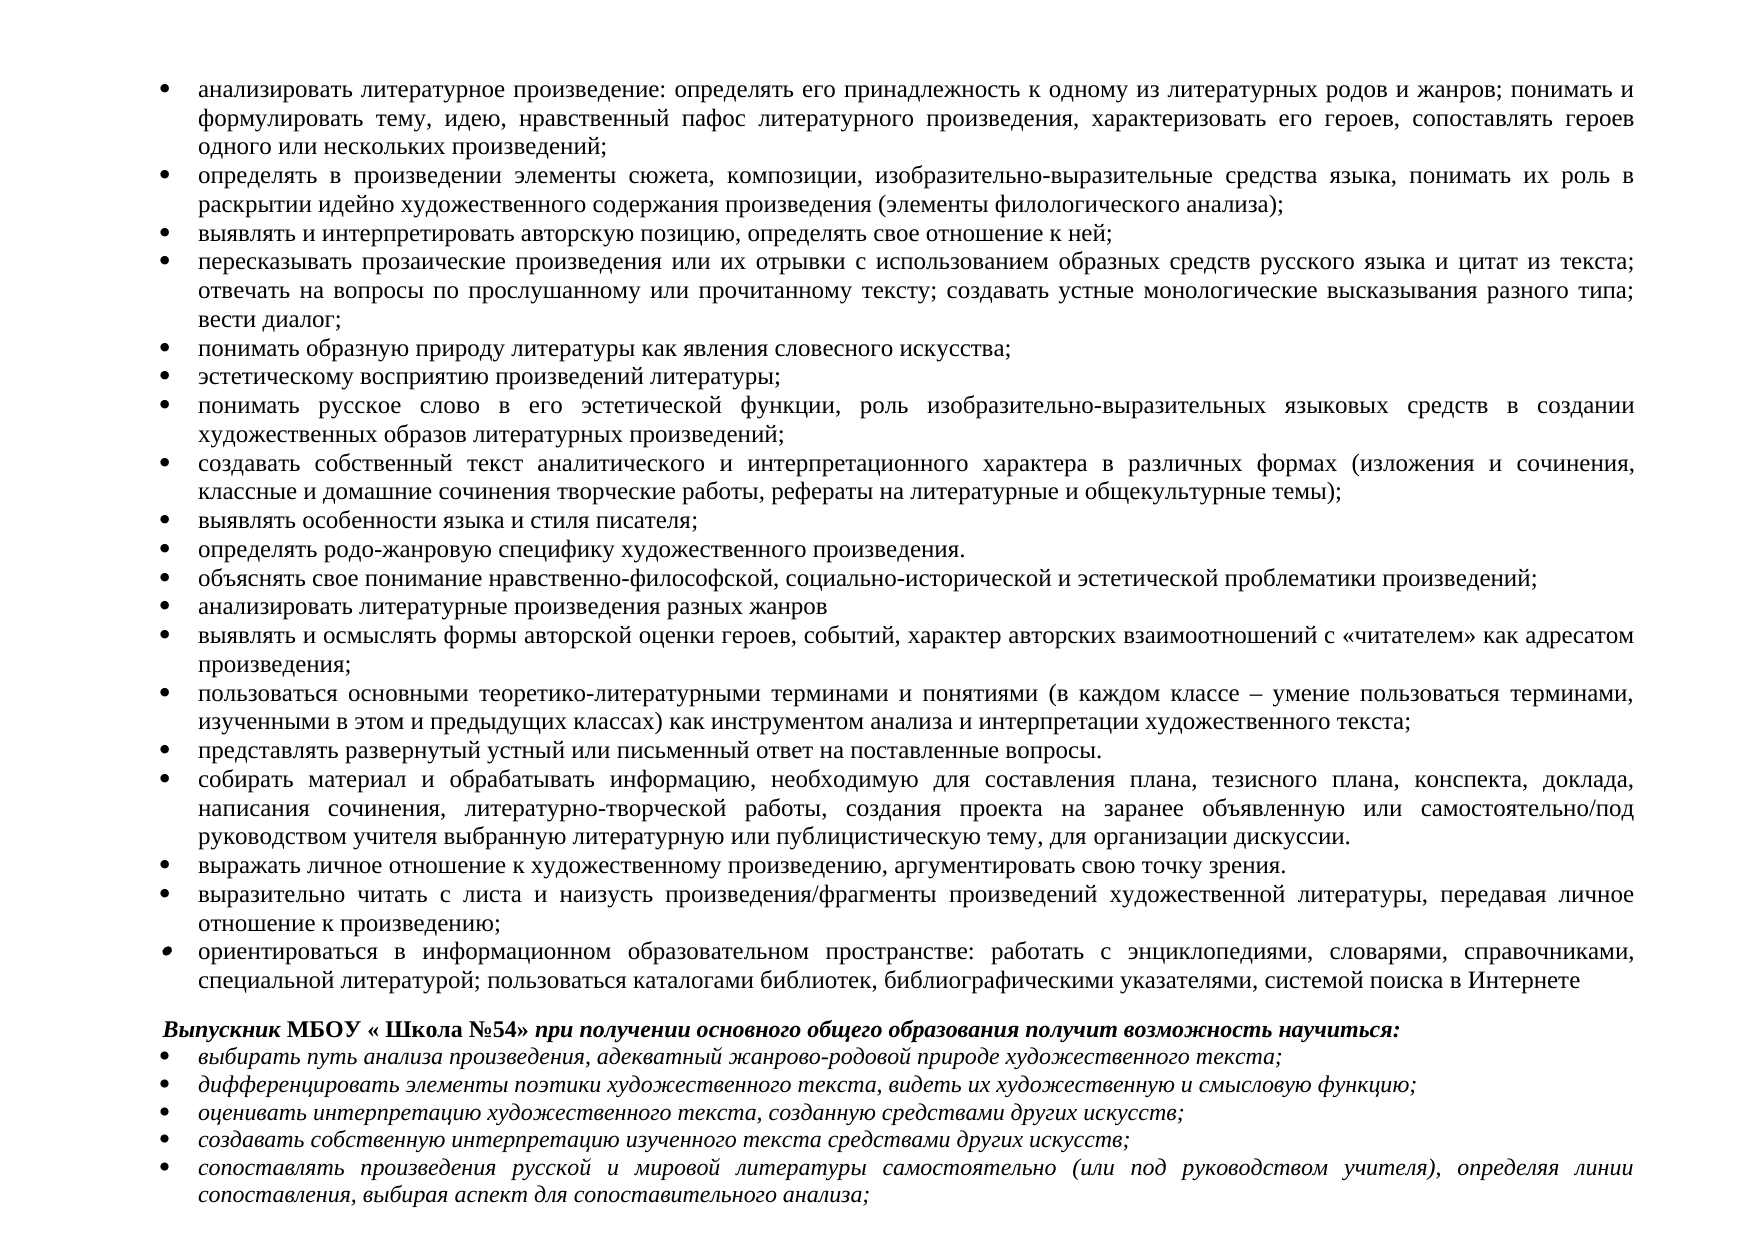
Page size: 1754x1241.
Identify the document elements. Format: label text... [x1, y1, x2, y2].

list выбирать путь анализа произведения, адекватный жанрово-родовой природе художественного текста; [160, 1042, 1636, 1070]
list выявлять особенности языка и стиля писателя; [160, 505, 1636, 534]
list анализировать литературное произведение: определять его принадлежность к одному из литературных родов и жанров; понимать и формулировать тему, идею, нравственный пафос литературного произведения, характеризовать его героев, сопоставлять героев одного или нескольких произведений; [160, 74, 1636, 160]
list создавать собственный текст аналитического и интерпретационного характера в различных формах (изложения и сочинения, классные и домашние сочинения творческие работы, рефераты на литературные и общекультурные темы); [160, 448, 1636, 505]
list пользоваться основными теоретико-литературными терминами и понятиями (в каждом классе – умение пользоваться терминами, изученными в этом и предыдущих классах) как инструментом анализа и интерпретации художественного текста; [160, 678, 1636, 735]
list выявлять и интерпретировать авторскую позицию, определять свое отношение к ней; [160, 218, 1636, 246]
list выражать личное отношение к художественному произведению, аргументировать свою точку зрения. [160, 850, 1636, 879]
list определять родо-жанровую специфику художественного произведения. [160, 534, 1636, 563]
list выявлять и осмыслять формы авторской оценки героев, событий, характер авторских взаимоотношений с «читателем» как адресатом произведения; [160, 620, 1636, 678]
list представлять развернутый устный или письменный ответ на поставленные вопросы. [160, 735, 1636, 764]
list объяснять свое понимание нравственно-философской, социально-исторической и эстетической проблематики произведений; [160, 563, 1636, 591]
list ориентироваться в информационном образовательном пространстве: работать с энциклопедиями, словарями, справочниками, специальной литературой; пользоваться каталогами библиотек, библиографическими указателями, системой поиска в Интернете [160, 936, 1636, 994]
list собирать материал и обрабатывать информацию, необходимую для составления плана, тезисного плана, конспекта, доклада, написания сочинения, литературно-творческой работы, создания проекта на заранее объявленную или самостоятельно/под руководством учителя выбранную литературную или публицистическую тему, для организации дискуссии. [160, 764, 1636, 850]
text Выпускник МБОУ « Школа №54» при получении основного общего образования получит возможность научиться: [118, 1015, 1636, 1042]
list понимать образную природу литературы как явления словесного искусства; [160, 333, 1636, 361]
list создавать собственную интерпретацию изученного текста средствами других искусств; [160, 1125, 1636, 1153]
list эстетическому восприятию произведений литературы; [160, 361, 1636, 390]
list выразительно читать с листа и наизусть произведения/фрагменты произведений художественной литературы, передавая личное отношение к произведению; [160, 879, 1636, 936]
list пересказывать прозаические произведения или их отрывки с использованием образных средств русского языка и цитат из текста; отвечать на вопросы по прослушанному или прочитанному тексту; создавать устные монологические высказывания разного типа; вести диалог; [160, 246, 1636, 333]
list анализировать литературные произведения разных жанров [160, 591, 1636, 620]
list понимать русское слово в его эстетической функции, роль изобразительно-выразительных языковых средств в создании художественных образов литературных произведений; [160, 390, 1636, 448]
list сопоставлять произведения русской и мировой литературы самостоятельно (или под руководством учителя), определяя линии сопоставления, выбирая аспект для сопоставительного анализа; [160, 1153, 1636, 1208]
list дифференцировать элементы поэтики художественного текста, видеть их художественную и смысловую функцию; [160, 1070, 1636, 1097]
list оценивать интерпретацию художественного текста, созданную средствами других искусств; [160, 1097, 1636, 1125]
list определять в произведении элементы сюжета, композиции, изобразительно-выразительные средства языка, понимать их роль в раскрытии идейно художественного содержания произведения (элементы филологического анализа); [160, 160, 1636, 218]
